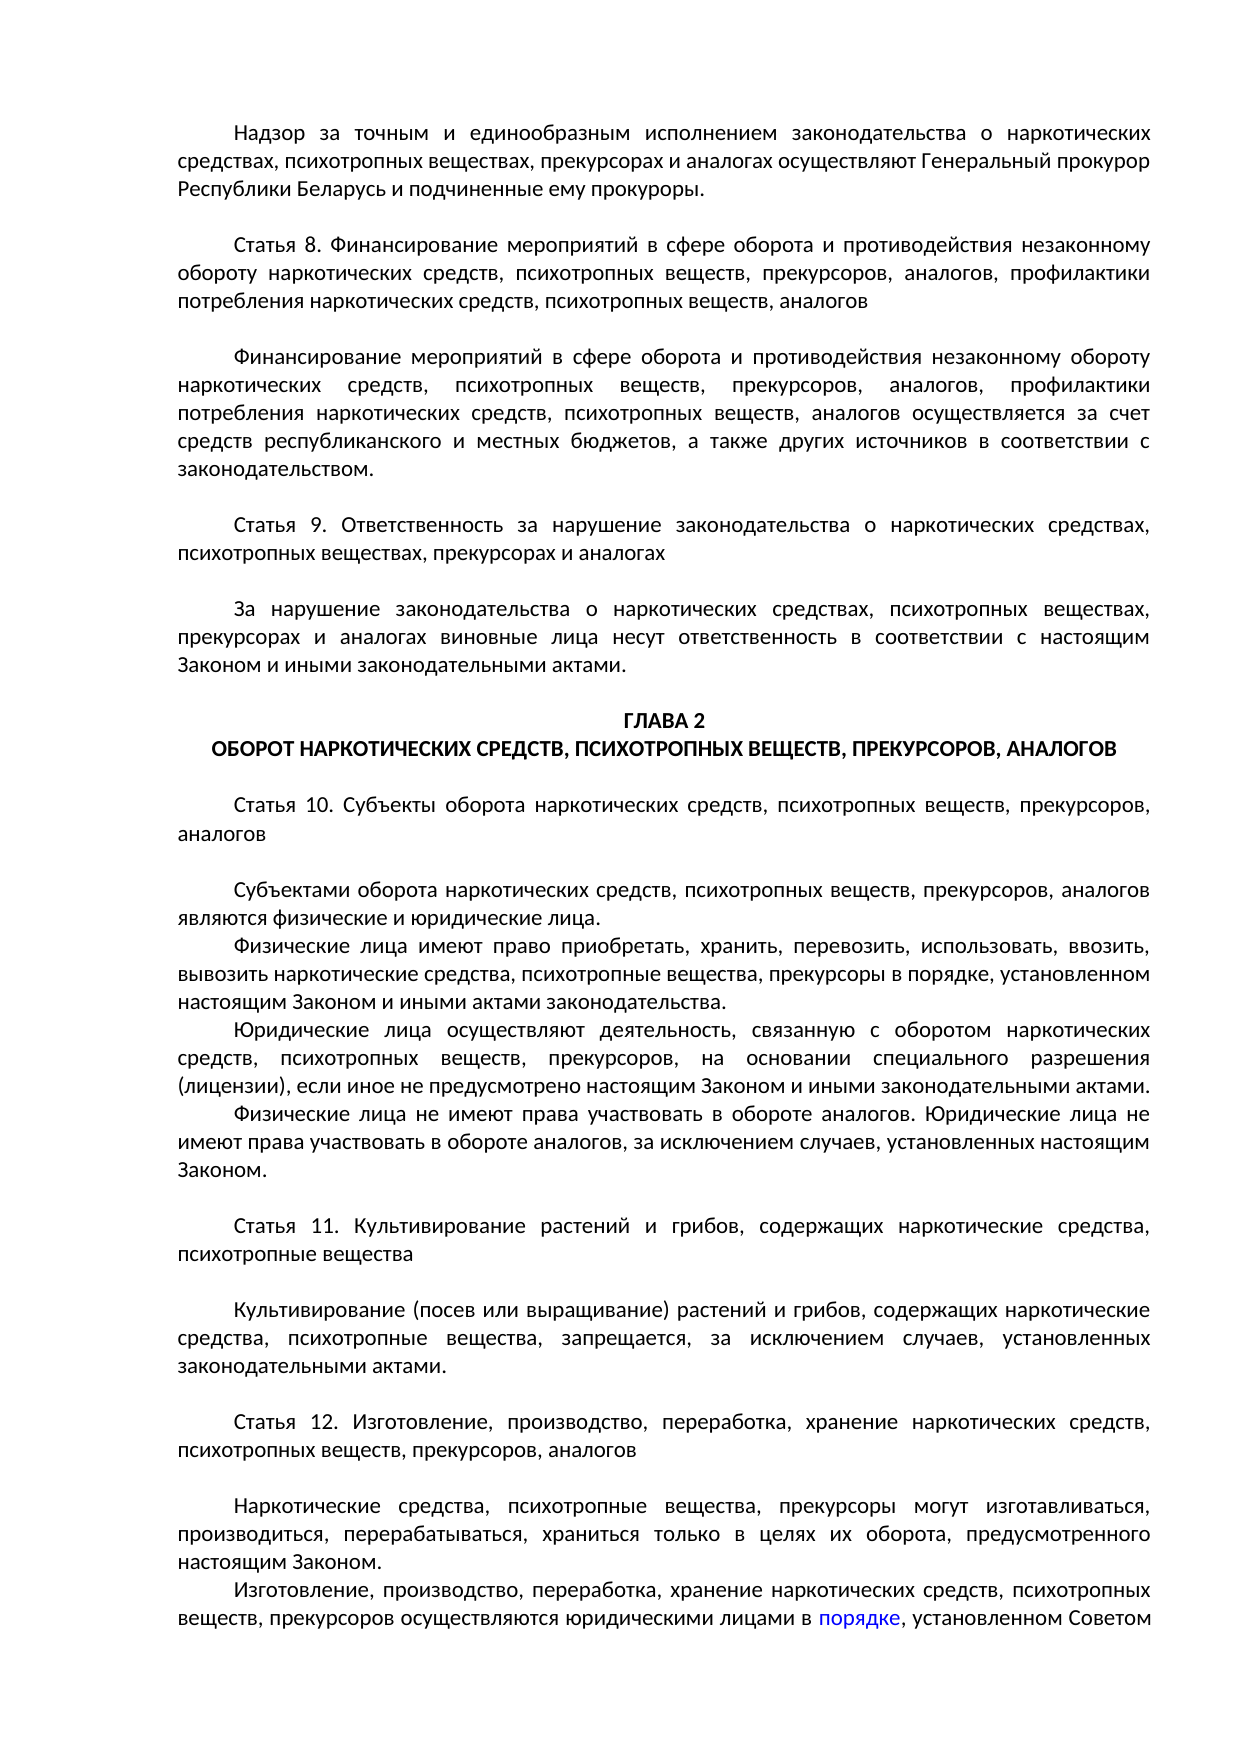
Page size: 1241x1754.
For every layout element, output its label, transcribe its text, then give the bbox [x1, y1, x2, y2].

text Статья 10. Субъекты оборота наркотических средств, психотропных веществ, прекурсоров, аналогов [177, 791, 1152, 847]
text Статья 11. Культивирование растений и грибов, содержащих наркотические средства, психотропные вещества [177, 1211, 1152, 1267]
text Культивирование (посев или выращивание) растений и грибов, содержащих наркотические средства, психотропные вещества, запрещается, за исключением случаев, установленных законодательными актами. [177, 1295, 1152, 1379]
text Физические лица имеют право приобретать, хранить, перевозить, использовать, ввозить, вывозить наркотические средства, психотропные вещества, прекурсоры в порядке, установленном настоящим Законом и иными актами законодательства. [177, 931, 1152, 1015]
text ГЛАВА 2 [177, 707, 1152, 734]
text Наркотические средства, психотропные вещества, прекурсоры могут изготавливаться, производиться, перерабатываться, храниться только в целях их оборота, предусмотренного настоящим Законом. [177, 1491, 1152, 1575]
text Юридические лица осуществляют деятельность, связанную с оборотом наркотических средств, психотропных веществ, прекурсоров, на основании специального разрешения (лицензии), если иное не предусмотрено настоящим Законом и иными законодательными актами. [177, 1015, 1152, 1099]
text Физические лица не имеют права участвовать в обороте аналогов. Юридические лица не имеют права участвовать в обороте аналогов, за исключением случаев, установленных настоящим Законом. [177, 1099, 1152, 1183]
text Субъектами оборота наркотических средств, психотропных веществ, прекурсоров, аналогов являются физические и юридические лица. [177, 875, 1152, 931]
text Надзор за точным и единообразным исполнением законодательства о наркотических средствах, психотропных веществах, прекурсорах и аналогах осуществляют Генеральный прокурор Республики Беларусь и подчиненные ему прокуроры. [177, 118, 1152, 202]
text ОБОРОТ НАРКОТИЧЕСКИХ СРЕДСТВ, ПСИХОТРОПНЫХ ВЕЩЕСТВ, ПРЕКУРСОРОВ, АНАЛОГОВ [177, 734, 1152, 763]
text За нарушение законодательства о наркотических средствах, психотропных веществах, прекурсорах и аналогах виновные лица несут ответственность в соответствии с настоящим Законом и иными законодательными актами. [177, 594, 1152, 678]
text Финансирование мероприятий в сфере оборота и противодействия незаконному обороту наркотических средств, психотропных веществ, прекурсоров, аналогов, профилактики потребления наркотических средств, психотропных веществ, аналогов осуществляется за счет средств республиканского и местных бюджетов, а также других источников в соответствии с законодательством. [177, 342, 1152, 482]
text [177, 1575, 1152, 1631]
text Статья 12. Изготовление, производство, переработка, хранение наркотических средств, психотропных веществ, прекурсоров, аналогов [177, 1407, 1152, 1463]
text Статья 8. Финансирование мероприятий в сфере оборота и противодействия незаконному обороту наркотических средств, психотропных веществ, прекурсоров, аналогов, профилактики потребления наркотических средств, психотропных веществ, аналогов [177, 230, 1152, 314]
text Статья 9. Ответственность за нарушение законодательства о наркотических средствах, психотропных веществах, прекурсорах и аналогах [177, 510, 1152, 566]
